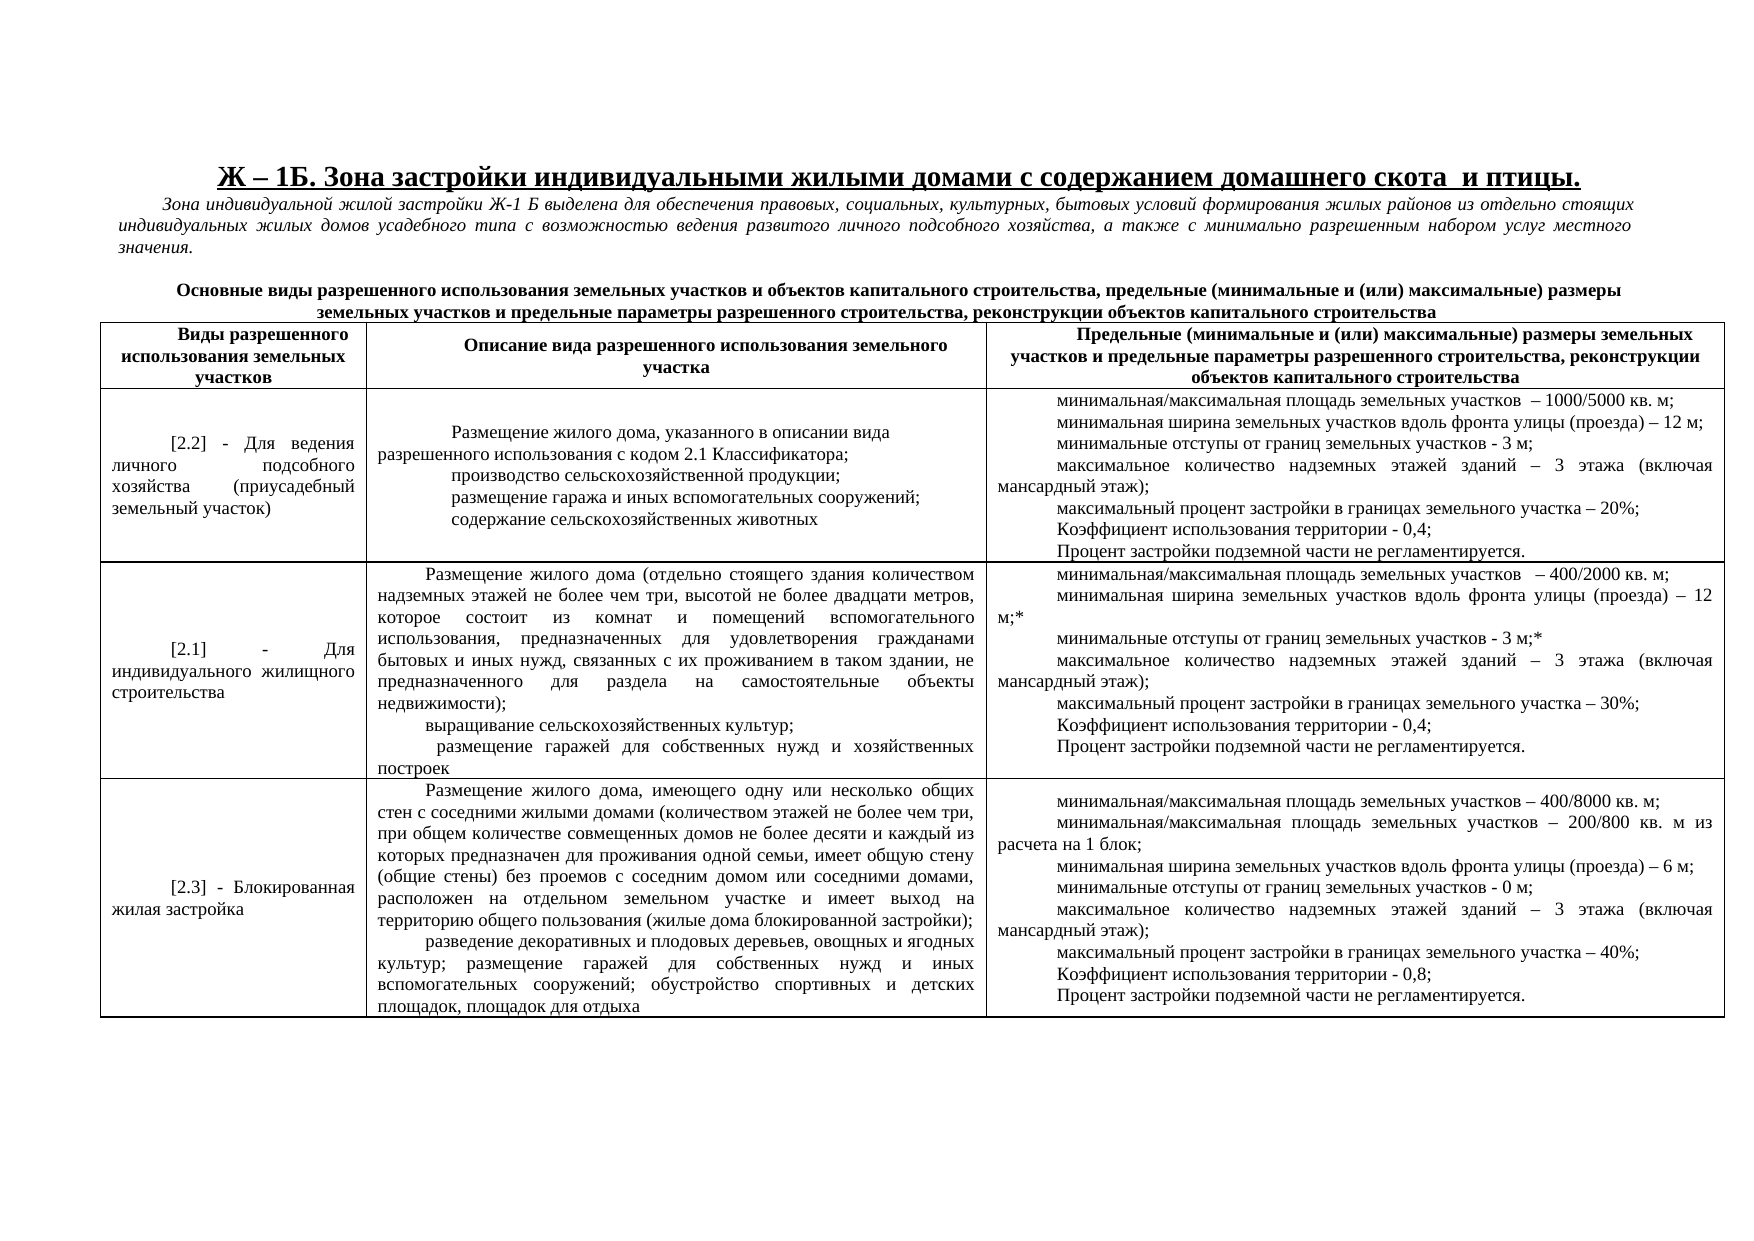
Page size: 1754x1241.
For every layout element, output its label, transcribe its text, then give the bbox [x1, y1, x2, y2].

table_header Описание вида разрешенного использования земельного участка [367, 323, 986, 388]
table_cell [2.1] - Для индивидуального жилищного строительства [101, 563, 366, 778]
text Ж – 1Б. Зона застройки индивидуальными жилыми домами с содержанием домашнего скота и птицы. [118, 159, 1636, 193]
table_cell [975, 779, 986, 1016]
table_cell минимальная/максимальная площадь земельных участков – 400/2000 кв. м; минимальная ширина земельных участков вдоль фронта улицы (проезда) – 12 м;* минимальные отступы от границ земельных участков - 3 м;* максимальное количество надземных этажей зданий – 3 этажа (включая мансардный этаж); максимальный процент застройки в границах земельного участка – 30%; Коэффициент использования территории - 0,4; Процент застройки подземной части не регламентируется. [987, 563, 1724, 778]
table_header Виды разрешенного использования земельных участков [101, 323, 366, 388]
table_cell [2.3] - Блокированная жилая застройка [101, 779, 366, 1016]
table_cell минимальная/максимальная площадь земельных участков – 1000/5000 кв. м; минимальная ширина земельных участков вдоль фронта улицы (проезда) – 12 м; минимальные отступы от границ земельных участков - 3 м; максимальное количество надземных этажей зданий – 3 этажа (включая мансардный этаж); максимальный процент застройки в границах земельного участка – 20%; Коэффициент использования территории - 0,4; Процент застройки подземной части не регламентируется. [987, 389, 1724, 561]
table_cell минимальная/максимальная площадь земельных участков – 400/8000 кв. м; минимальная/максимальная площадь земельных участков – 200/800 кв. м из расчета на 1 блок; минимальная ширина земельных участков вдоль фронта улицы (проезда) – 6 м; минимальные отступы от границ земельных участков - 0 м; максимальное количество надземных этажей зданий – 3 этажа (включая мансардный этаж); максимальный процент застройки в границах земельного участка – 40%; Коэффициент использования территории - 0,8; Процент застройки подземной части не регламентируется. [987, 779, 1724, 1016]
table_header Предельные (минимальные и (или) максимальные) размеры земельных участков и предельные параметры разрешенного строительства, реконструкции объектов капитального строительства [987, 323, 1724, 388]
text Основные виды разрешенного использования земельных участков и объектов капитального строительства, предельные (минимальные и (или) максимальные) размеры земельных участков и предельные параметры разрешенного строительства, реконструкции объектов капитального строительства [118, 279, 1636, 322]
table_cell Размещение жилого дома (отдельно стоящего здания количеством надземных этажей не более чем три, высотой не более двадцати метров, которое состоит из комнат и помещений вспомогательного использования, предназначенных для удовлетворения гражданами бытовых и иных нужд, связанных с их проживанием в таком здании, не предназначенного для раздела на самостоятельные объекты недвижимости); выращивание сельскохозяйственных культур; размещение гаражей для собственных нужд и хозяйственных построек [367, 563, 986, 778]
table_cell [2.2] - Для ведения личного подсобного хозяйства (приусадебный земельный участок) [101, 389, 366, 561]
table_cell Размещение жилого дома, указанного в описании вида разрешенного использования с кодом 2.1 Классификатора; производство сельскохозяйственной продукции; размещение гаража и иных вспомогательных сооружений; содержание сельскохозяйственных животных [367, 389, 986, 561]
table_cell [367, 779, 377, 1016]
text Зона индивидуальной жилой застройки Ж-1 Б выделена для обеспечения правовых, социальных, культурных, бытовых условий формирования жилых районов из отдельно стоящих индивидуальных жилых домов усадебного типа с возможностью ведения развитого личного подсобного хозяйства, а также с минимально разрешенным набором услуг местного значения. [118, 193, 1636, 257]
